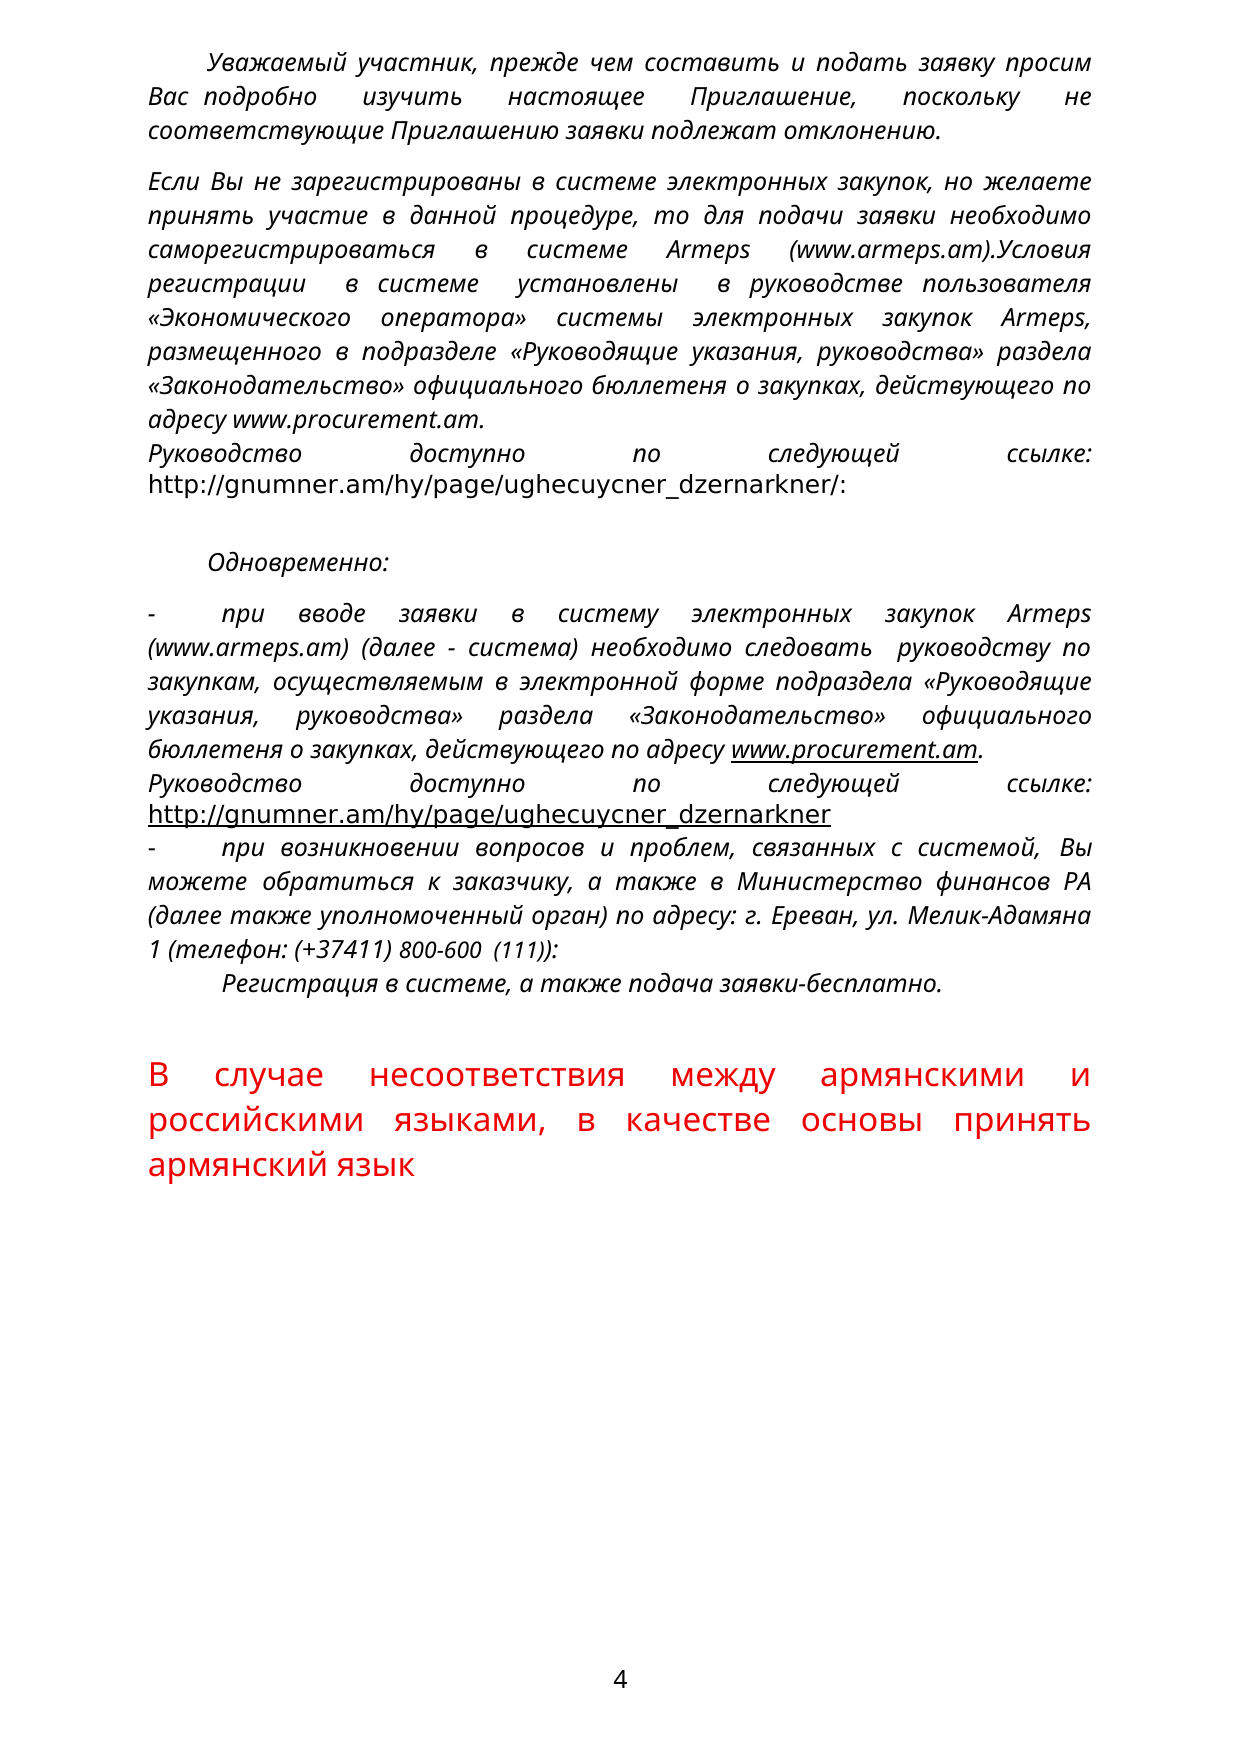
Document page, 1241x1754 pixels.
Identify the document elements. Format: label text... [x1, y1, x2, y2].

text Руководство доступно по следующей ссылке: http://gnumner.am/hy/page/ughecuycner_dzernarkner [148, 766, 1092, 829]
text - при возникновении вопросов и проблем, связанных с системой, Вы можете обратиться к заказчику, а также в Министерство финансов РА (далее также уполномоченный орган) по адресу: г. Ереван, ул. Мелик-Адамяна 1 (телефон: (+37411) 800-600 (111)): [148, 829, 1092, 966]
text Уважаемый участник, прежде чем составить и подать заявку просим Вас подробно изучить настоящее Приглашение, поскольку не соответствующие Приглашению заявки подлежат отклонению. [148, 44, 1092, 147]
text В случае несоответствия между армянскими и российскими языками, в качестве основы принять армянский язык [148, 1050, 1092, 1187]
text Если Вы не зарегистрированы в системе электронных закупок, но желаете принять участие в данной процедуре, то для подачи заявки необходимо саморегистрироваться в системе Armeps (www.armeps.am).Условия регистрации в системе установлены в руководстве пользователя «Экономического оператора» системы электронных закупок Armeps, размещенного в подразделе «Руководящие указания, руководства» раздела «Законодательство» официального бюллетеня о закупках, действующего по адресу www.procurement.am. [148, 163, 1092, 436]
text Регистрация в системе, а также подача заявки-бесплатно. [148, 966, 1092, 999]
text Руководство доступно по следующей ссылке: http://gnumner.am/hy/page/ughecuycner_dzernarkner/: [148, 436, 1092, 499]
text - при вводе заявки в систему электронных закупок Armeps (www.armeps.am) (далее - система) необходимо следовать руководству по закупкам, осуществляемым в электронной форме подраздела «Руководящие указания, руководства» раздела «Законодательство» официального бюллетеня о закупках, действующего по адресу www.procurement.am. [148, 596, 1092, 766]
text Одновременно: [148, 545, 1092, 579]
